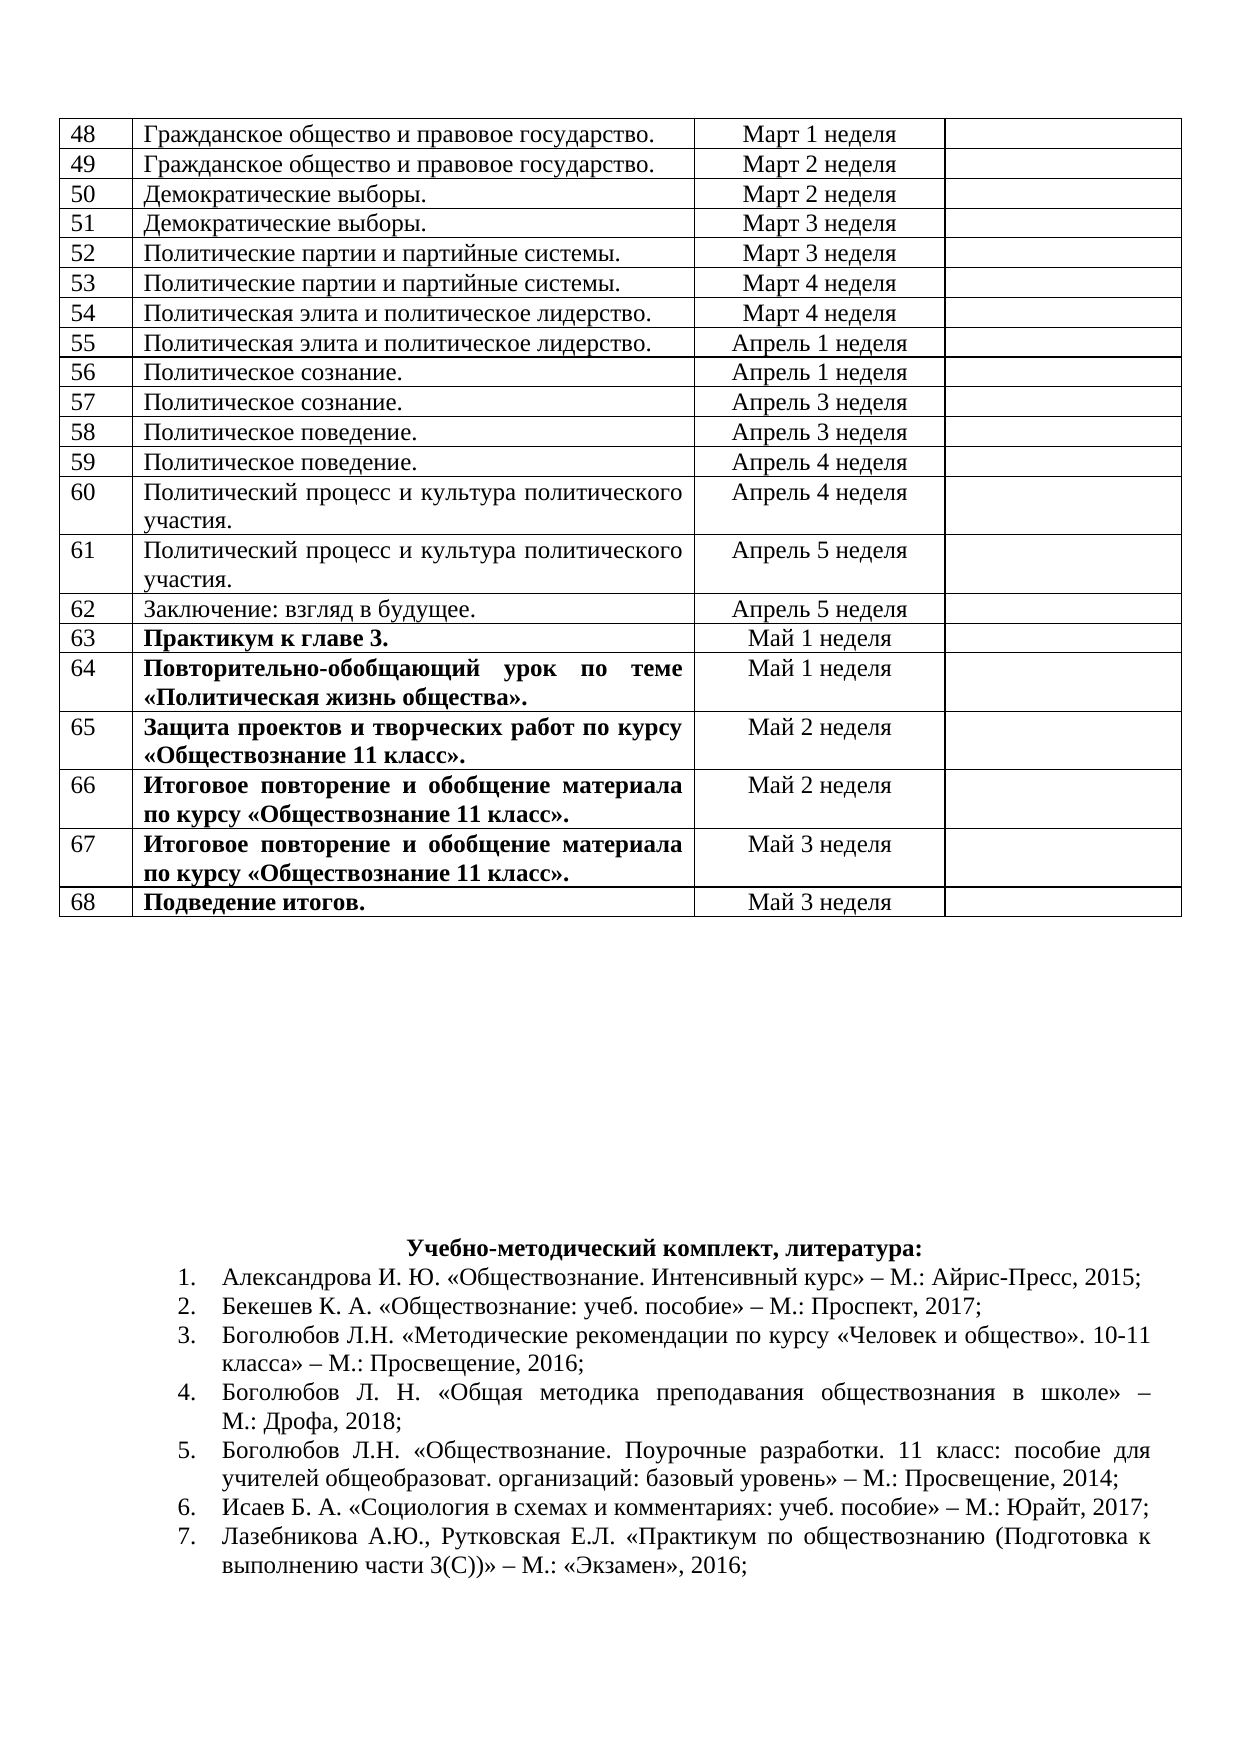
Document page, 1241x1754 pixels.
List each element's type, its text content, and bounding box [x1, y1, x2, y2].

table_cell [946, 238, 1181, 267]
table_cell 57 [60, 387, 132, 416]
table_cell [946, 298, 1181, 327]
table_cell Май 3 неделя [695, 888, 944, 916]
table_cell Март 1 неделя [695, 119, 944, 148]
table_cell Март 2 неделя [695, 179, 944, 207]
table_cell Апрель 1 неделя [695, 358, 944, 386]
table_cell Политические партии и партийные системы. [133, 238, 694, 267]
table_cell Апрель 3 неделя [695, 387, 944, 416]
list Боголюбов Л.Н. «Методические рекомендации по курсу «Человек и общество». 10-11 класса» – М.: Просвещение, 2016; [177, 1320, 1152, 1377]
table_cell 54 [60, 298, 132, 327]
table_cell Гражданское общество и правовое государство. [133, 119, 694, 148]
table_cell 55 [60, 328, 132, 356]
table_cell Апрель 3 неделя [695, 417, 944, 446]
table_cell 53 [60, 268, 132, 297]
table_cell Политическое поведение. [133, 447, 694, 476]
list Александрова И. Ю. «Обществознание. Интенсивный курс» – М.: Айрис-Пресс, 2015; [177, 1262, 1152, 1291]
table_cell Заключение: взгляд в будущее. [133, 594, 694, 622]
table_cell [946, 417, 1181, 446]
table_cell Политическая элита и политическое лидерство. [133, 298, 694, 327]
table_cell 50 [60, 179, 132, 207]
table_cell [946, 624, 1181, 652]
table_cell [946, 594, 1181, 622]
table_cell Март 3 неделя [695, 238, 944, 267]
table_cell Апрель 4 неделя [695, 477, 944, 534]
table_cell Политическая элита и политическое лидерство. [133, 328, 694, 356]
table_cell Апрель 5 неделя [695, 535, 944, 593]
table_cell [946, 477, 1181, 534]
table_cell Демократические выборы. [133, 209, 694, 237]
table_cell [946, 268, 1181, 297]
table_cell 62 [60, 594, 132, 622]
table_cell Май 2 неделя [695, 712, 944, 769]
table_cell [946, 535, 1181, 593]
table_cell Гражданское общество и правовое государство. [133, 149, 694, 178]
table_cell Апрель 4 неделя [695, 447, 944, 476]
table_cell [946, 712, 1181, 769]
table_cell 48 [60, 119, 132, 148]
table_cell Политический процесс и культура политического участия. [133, 535, 694, 593]
table_cell Май 1 неделя [695, 653, 944, 711]
table_cell 65 [60, 712, 132, 769]
list Лазебникова А.Ю., Рутковская Е.Л. «Практикум по обществознанию (Подготовка к выполнению части 3(С))» – М.: «Экзамен», 2016; [177, 1521, 1152, 1578]
table_cell 67 [60, 829, 132, 886]
table_cell Политический процесс и культура политического участия. [133, 477, 694, 534]
list Боголюбов Л. Н. «Общая методика преподавания обществознания в школе» – М.: Дрофа, 2018; [177, 1377, 1152, 1435]
text Учебно-методический комплект, литература: [177, 1233, 1152, 1262]
table_cell Защита проектов и творческих работ по курсу «Обществознание 11 класс». [133, 712, 694, 769]
table_cell [946, 770, 1181, 828]
table_cell 68 [60, 888, 132, 916]
table_cell [946, 653, 1181, 711]
table_cell [946, 119, 1181, 148]
table_cell Итоговое повторение и обобщение материала по курсу «Обществознание 11 класс». [133, 829, 694, 886]
table_cell 58 [60, 417, 132, 446]
table_cell 52 [60, 238, 132, 267]
table_cell [946, 829, 1181, 886]
list Бекешев К. А. «Обществознание: учеб. пособие» – М.: Проспект, 2017; [177, 1291, 1152, 1320]
table_cell 60 [60, 477, 132, 534]
table_cell 59 [60, 447, 132, 476]
table_cell [946, 447, 1181, 476]
table_cell [946, 888, 1181, 916]
table_cell Практикум к главе 3. [133, 624, 694, 652]
table_cell [946, 387, 1181, 416]
table_cell 51 [60, 209, 132, 237]
table_cell Политическое поведение. [133, 417, 694, 446]
table_cell 49 [60, 149, 132, 178]
table_cell 63 [60, 624, 132, 652]
table_cell Март 2 неделя [695, 149, 944, 178]
table_cell Политическое сознание. [133, 387, 694, 416]
table_cell Политическое сознание. [133, 358, 694, 386]
table_cell Март 4 неделя [695, 268, 944, 297]
table_cell [946, 179, 1181, 207]
table_cell Политические партии и партийные системы. [133, 268, 694, 297]
table_cell Март 3 неделя [695, 209, 944, 237]
table_cell Апрель 1 неделя [695, 328, 944, 356]
table_cell Май 1 неделя [695, 624, 944, 652]
table_cell 56 [60, 358, 132, 386]
list Боголюбов Л.Н. «Обществознание. Поурочные разработки. 11 класс: пособие для учителей общеобразоват. организаций: базовый уровень» – М.: Просвещение, 2014; [177, 1435, 1152, 1492]
table_cell Март 4 неделя [695, 298, 944, 327]
table_cell [946, 209, 1181, 237]
table_cell Итоговое повторение и обобщение материала по курсу «Обществознание 11 класс». [133, 770, 694, 828]
table_cell Демократические выборы. [133, 179, 694, 207]
table_cell 61 [60, 535, 132, 593]
table_cell 66 [60, 770, 132, 828]
table_cell [946, 149, 1181, 178]
table_cell Май 3 неделя [695, 829, 944, 886]
table_cell [946, 328, 1181, 356]
table_cell Повторительно-обобщающий урок по теме «Политическая жизнь общества». [133, 653, 694, 711]
table_cell 64 [60, 653, 132, 711]
table_cell Май 2 неделя [695, 770, 944, 828]
table_cell [946, 358, 1181, 386]
table_cell Подведение итогов. [133, 888, 694, 916]
list Исаев Б. А. «Социология в схемах и комментариях: учеб. пособие» – М.: Юрайт, 2017; [177, 1492, 1152, 1521]
table_cell Апрель 5 неделя [695, 594, 944, 622]
